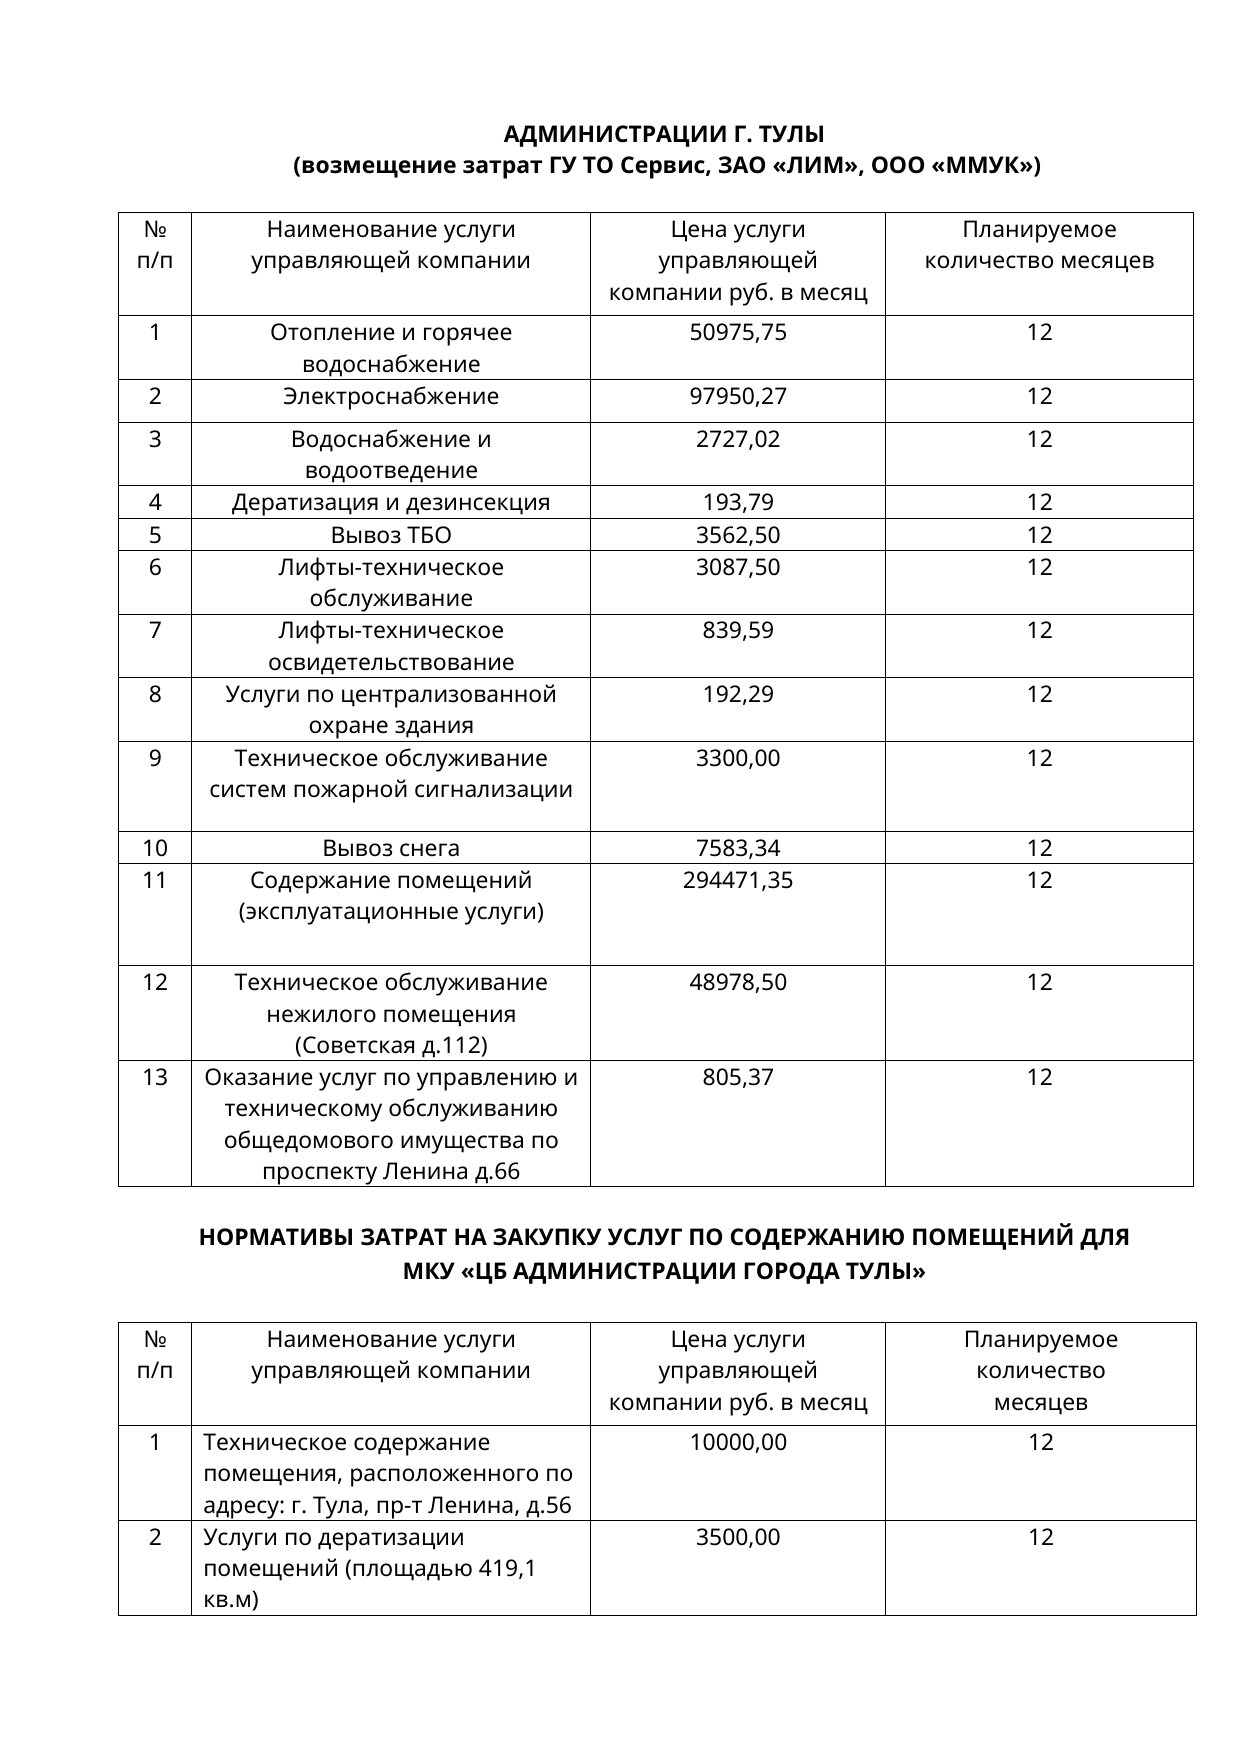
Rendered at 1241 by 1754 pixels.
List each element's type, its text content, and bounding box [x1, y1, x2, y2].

table_cell 805,37 [591, 1061, 885, 1186]
table_cell Водоснабжение и водоотведение [192, 423, 590, 485]
table_cell 12 [886, 966, 1193, 1060]
table_header Цена услуги управляющей компании руб. в месяц [591, 1323, 885, 1425]
table_cell 2727,02 [591, 423, 885, 485]
table_cell 12 [886, 615, 1193, 677]
table_cell 12 [886, 678, 1193, 741]
table_cell 10000,00 [591, 1426, 885, 1520]
table_cell 8 [119, 678, 191, 741]
table_cell Услуги по дератизации помещений (площадью 419,1 кв.м) [192, 1521, 590, 1614]
table_cell 12 [886, 832, 1193, 863]
table_cell 12 [886, 551, 1193, 613]
table_cell Отопление и горячее водоснабжение [192, 316, 590, 379]
table_cell 50975,75 [591, 316, 885, 379]
table_cell 12 [886, 864, 1193, 965]
table_cell 12 [886, 486, 1193, 518]
table_cell 1 [119, 1426, 191, 1520]
table_cell 12 [886, 316, 1193, 379]
table_cell 2 [119, 380, 191, 422]
table_cell 1 [119, 316, 191, 379]
table_cell Вывоз ТБО [192, 519, 590, 550]
table_cell 193,79 [591, 486, 885, 518]
table_header Цена услуги управляющей компании руб. в месяц [591, 213, 885, 315]
table_cell 839,59 [591, 615, 885, 677]
table_cell 11 [119, 864, 191, 965]
table_cell Дератизация и дезинсекция [192, 486, 590, 518]
table_cell 4 [119, 486, 191, 518]
table_cell 48978,50 [591, 966, 885, 1060]
table_cell 12 [886, 742, 1193, 831]
text (возмещение затрат ГУ ТО Сервис, ЗАО «ЛИМ», ООО «ММУК») [177, 149, 1152, 181]
table_cell Услуги по централизованной охране здания [192, 678, 590, 741]
table_cell Оказание услуг по управлению и техническому обслуживанию общедомового имущества по проспекту Ленина д.66 [192, 1061, 590, 1186]
table_header Наименование услуги управляющей компании [192, 213, 590, 315]
table_cell 3300,00 [591, 742, 885, 831]
table_cell 10 [119, 832, 191, 863]
table_cell 9 [119, 742, 191, 831]
table_cell 7583,34 [591, 832, 885, 863]
table_cell 12 [119, 966, 191, 1060]
table_cell 12 [886, 519, 1193, 550]
text МКУ «ЦБ АДМИНИСТРАЦИИ ГОРОДА ТУЛЫ» [177, 1255, 1152, 1286]
table_cell Лифты-техническое обслуживание [192, 551, 590, 613]
table_cell Электроснабжение [192, 380, 590, 422]
text НОРМАТИВЫ ЗАТРАТ НА ЗАКУПКУ УСЛУГ ПО СОДЕРЖАНИЮ ПОМЕЩЕНИЙ ДЛЯ [177, 1221, 1152, 1252]
table_cell 6 [119, 551, 191, 613]
table_header № п/п [119, 1323, 191, 1425]
table_cell 12 [886, 1061, 1193, 1186]
table_cell 12 [886, 380, 1193, 422]
table_cell Вывоз снега [192, 832, 590, 863]
table_cell 97950,27 [591, 380, 885, 422]
table_cell Содержание помещений (эксплуатационные услуги) [192, 864, 590, 965]
table_cell Техническое содержание помещения, расположенного по адресу: г. Тула, пр-т Ленина, д.56 [192, 1426, 590, 1520]
table_cell 12 [886, 1521, 1196, 1614]
table_cell 12 [886, 1426, 1196, 1520]
table_cell 13 [119, 1061, 191, 1186]
table_cell 7 [119, 615, 191, 677]
table_header Наименование услуги управляющей компании [192, 1323, 590, 1425]
table_cell 294471,35 [591, 864, 885, 965]
table_cell 5 [119, 519, 191, 550]
table_cell Техническое обслуживание нежилого помещения (Советская д.112) [192, 966, 590, 1060]
table_cell 3 [119, 423, 191, 485]
table_cell Лифты-техническое освидетельствование [192, 615, 590, 677]
table_cell 12 [886, 423, 1193, 485]
table_header Планируемое количество месяцев [886, 1323, 1196, 1425]
table_cell 3562,50 [591, 519, 885, 550]
table_cell 3500,00 [591, 1521, 885, 1614]
table_cell 3087,50 [591, 551, 885, 613]
table_cell Техническое обслуживание систем пожарной сигнализации [192, 742, 590, 831]
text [177, 118, 1152, 149]
table_header Планируемое количество месяцев [886, 213, 1193, 315]
table_header № п/п [119, 213, 191, 315]
table_cell 2 [119, 1521, 191, 1614]
table_cell 192,29 [591, 678, 885, 741]
